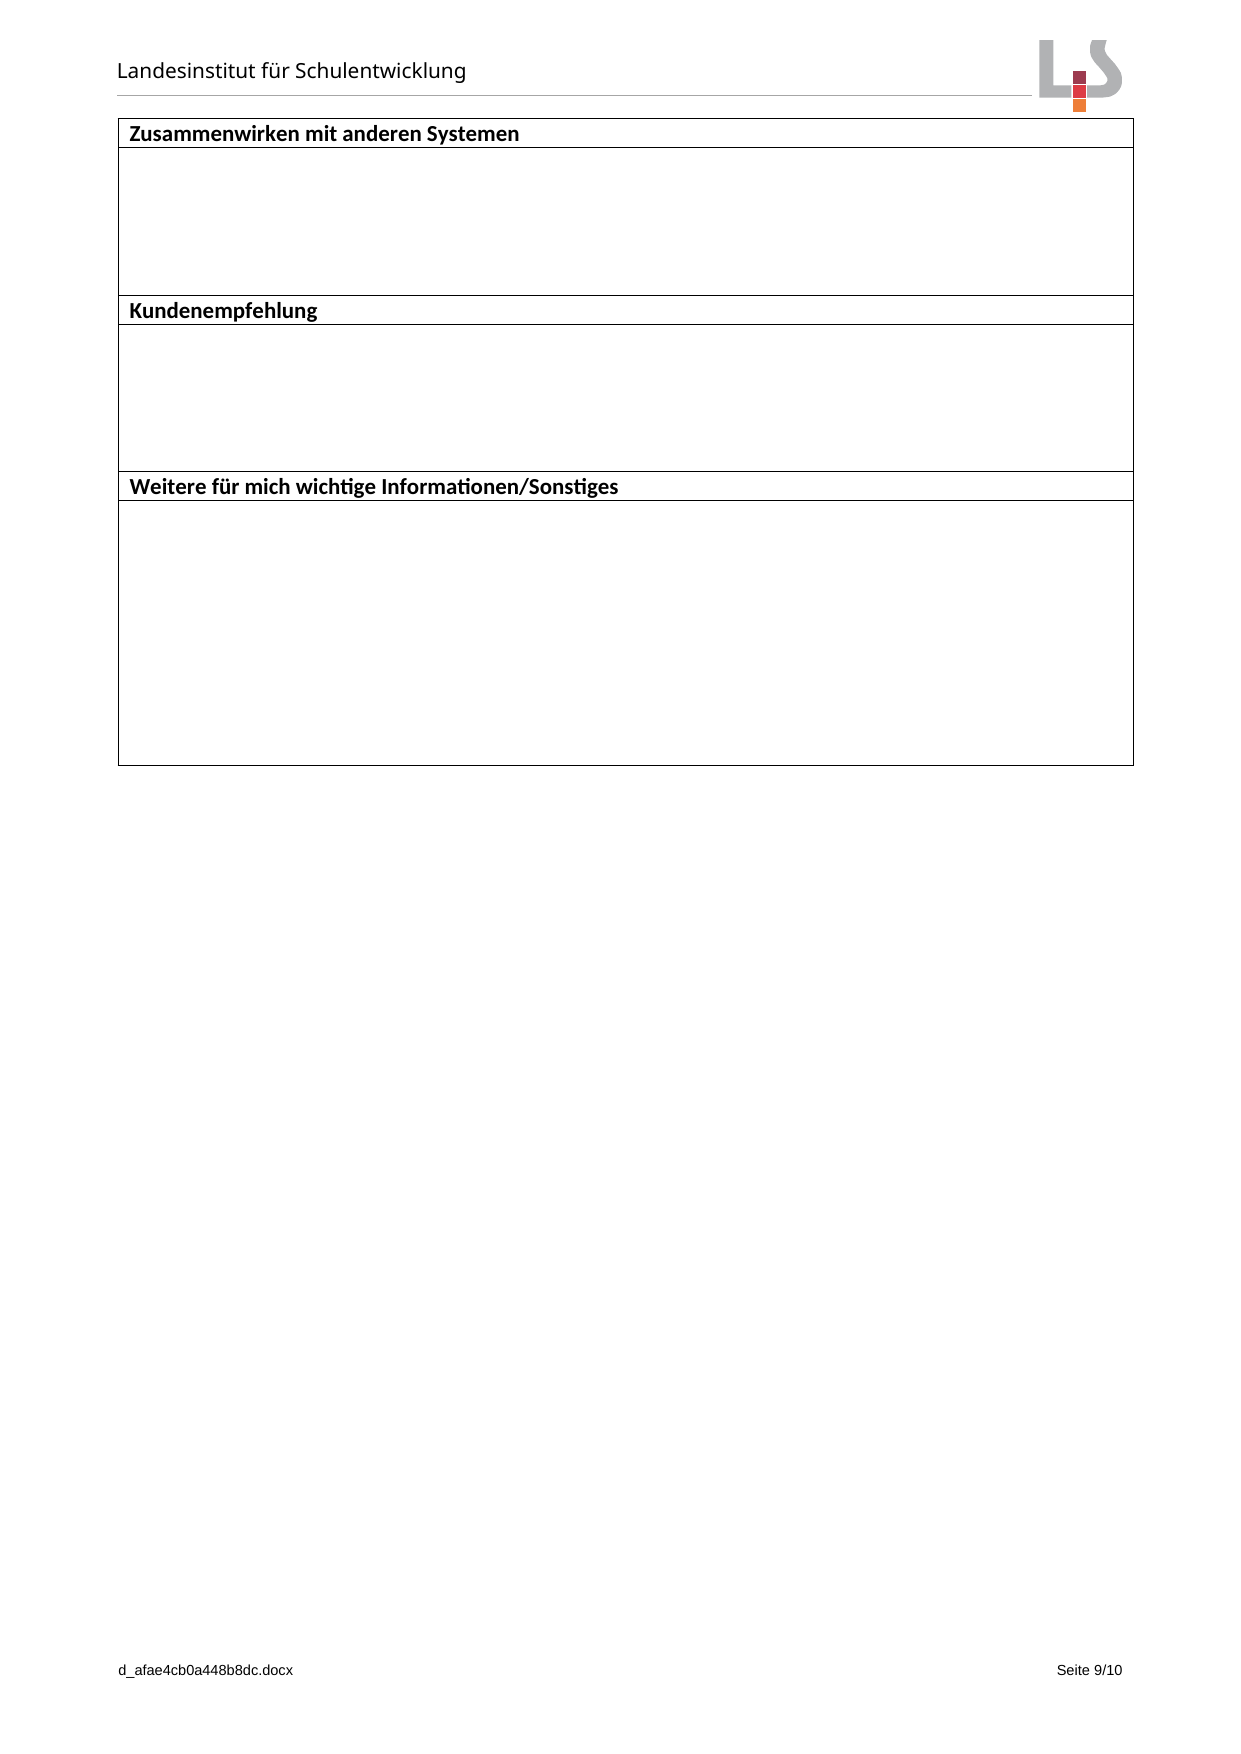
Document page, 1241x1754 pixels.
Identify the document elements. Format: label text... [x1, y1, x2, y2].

table_cell [119, 501, 1133, 765]
table_cell Weitere für mich wichtige Informationen/Sonstiges [119, 472, 1133, 500]
table_cell [119, 325, 1133, 471]
table_header Zusammenwirken mit anderen Systemen [119, 119, 1133, 147]
table_cell [119, 148, 1133, 295]
table_cell Kundenempfehlung [119, 296, 1133, 324]
